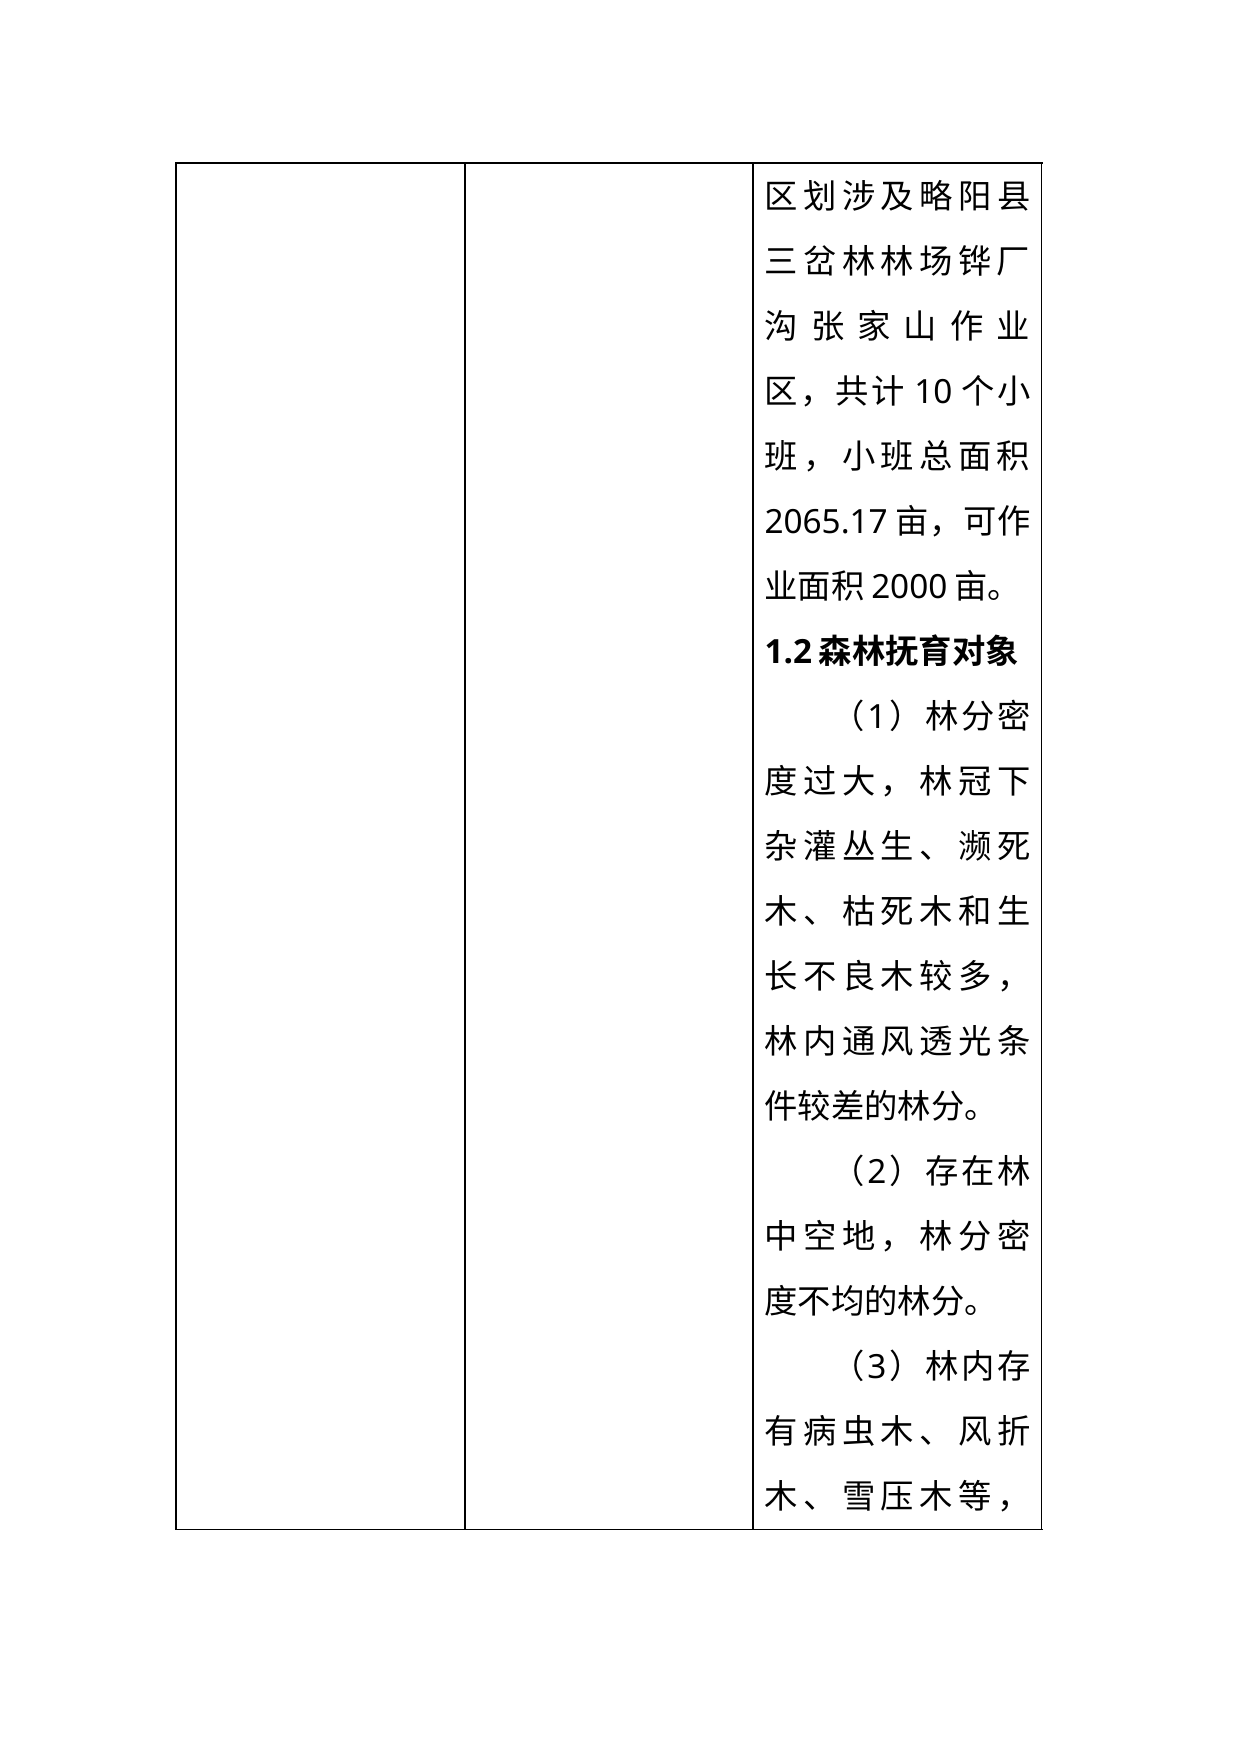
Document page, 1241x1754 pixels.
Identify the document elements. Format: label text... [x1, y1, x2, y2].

table_cell [466, 164, 752, 1528]
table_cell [754, 164, 1041, 1528]
table_cell 1 [177, 164, 464, 1528]
